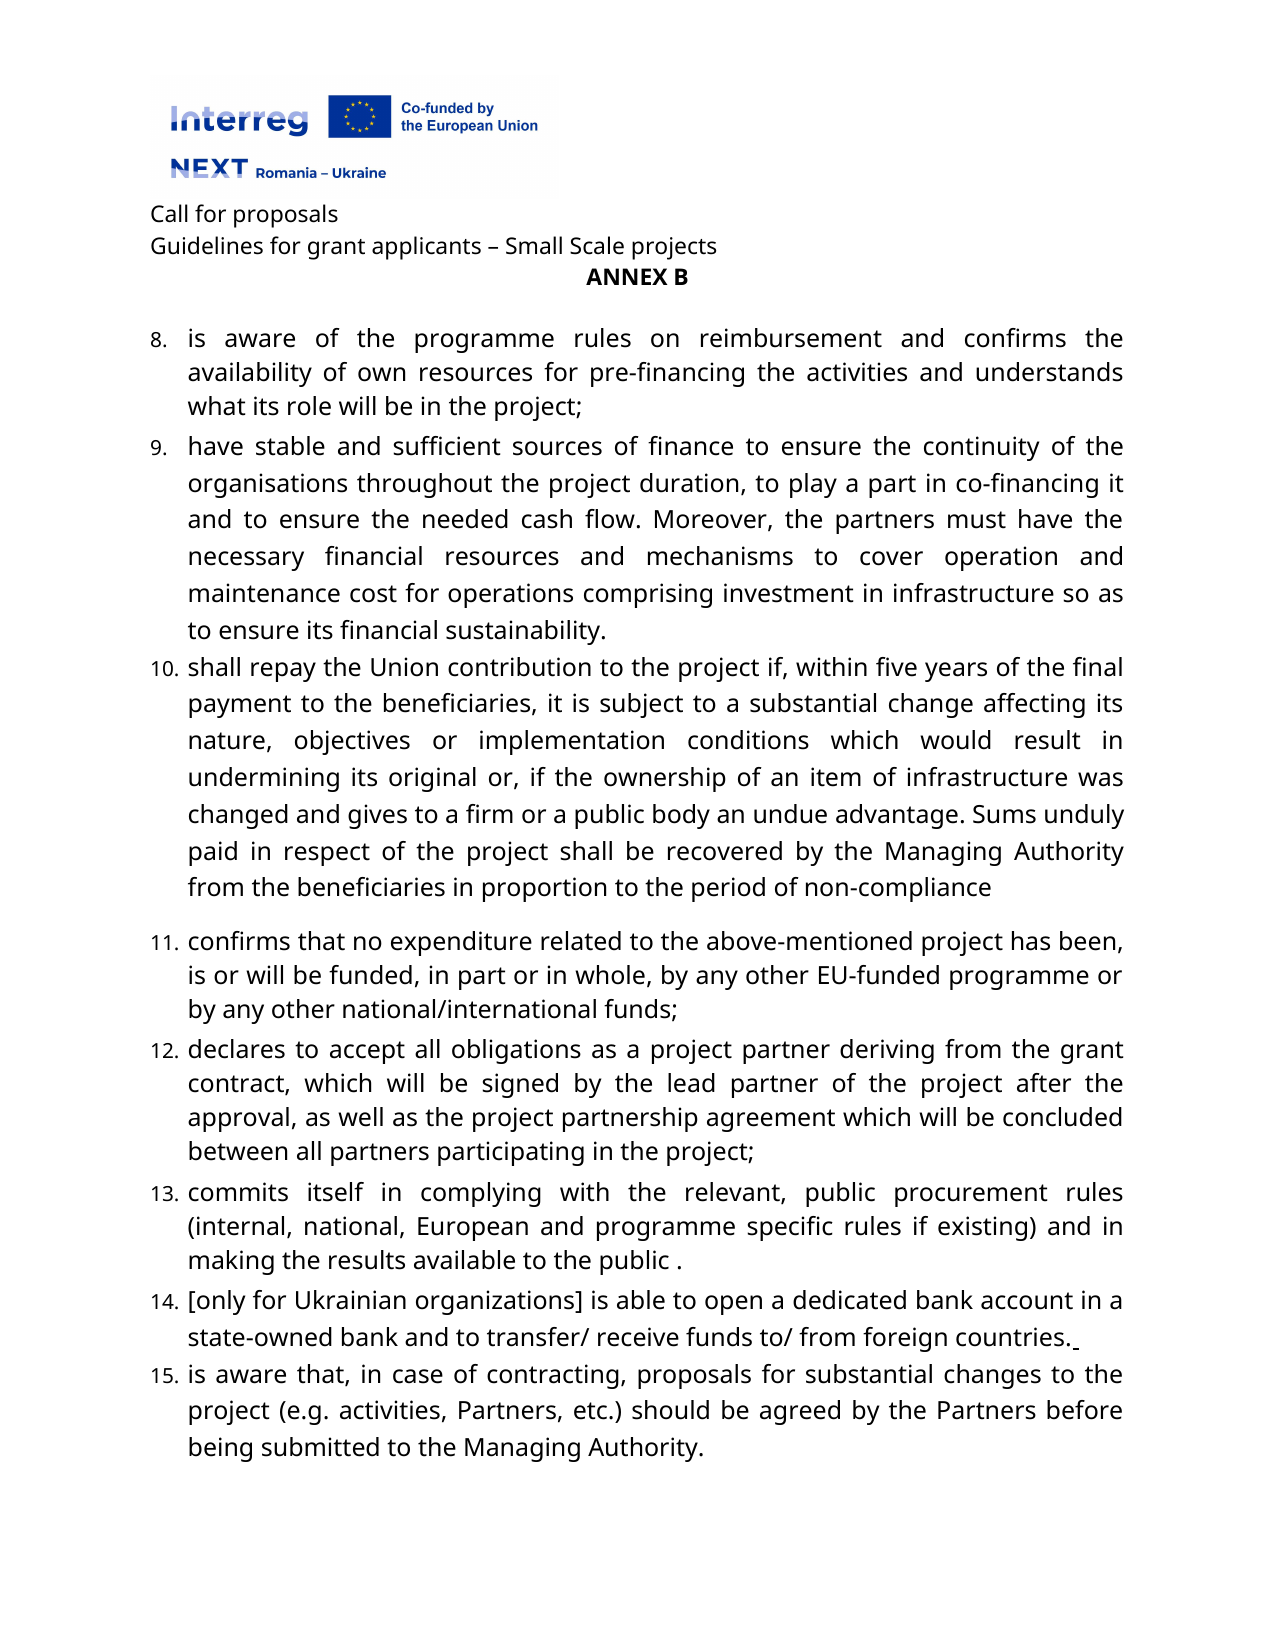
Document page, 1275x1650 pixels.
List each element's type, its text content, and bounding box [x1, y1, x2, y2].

list is aware that, in case of contracting, proposals for substantial changes to the project (e.g. activities, Partners, etc.) should be agreed by the Partners before being submitted to the Managing Authority. [150, 1356, 1125, 1464]
list [only for Ukrainian organizations] is able to open a dedicated bank account in a state-owned bank and to transfer/ receive funds to/ from foreign countries. [150, 1283, 1125, 1353]
list shall repay the Union contribution to the project if, within five years of the final payment to the beneficiaries, it is subject to a substantial change affecting its nature, objectives or implementation conditions which would result in undermining its original or, if the ownership of an item of infrastructure was changed and gives to a firm or a public body an undue advantage. Sums unduly paid in respect of the project shall be recovered by the Managing Authority from the beneficiaries in proportion to the period of non-compliance [150, 649, 1125, 904]
list have stable and sufficient sources of finance to ensure the continuity of the organisations throughout the project duration, to play a part in co-financing it and to ensure the needed cash flow. Moreover, the partners must have the necessary financial resources and mechanisms to cover operation and maintenance cost for operations comprising investment in infrastructure so as to ensure its financial sustainability. [150, 429, 1125, 647]
picture [150, 75, 559, 199]
list is aware of the programme rules on reimbursement and confirms the availability of own resources for pre-financing the activities and understands what its role will be in the project; [150, 320, 1125, 422]
list declares to accept all obligations as a project partner deriving from the grant contract, which will be signed by the lead partner of the project after the approval, as well as the project partnership agreement which will be concluded between all partners participating in the project; [150, 1032, 1125, 1168]
list confirms that no expenditure related to the above-mentioned project has been, is or will be funded, in part or in whole, by any other EU-funded programme or by any other national/international funds; [150, 923, 1125, 1026]
list commits itself in complying with the relevant, public procurement rules (internal, national, European and programme specific rules if existing) and in making the results available to the public . [150, 1174, 1125, 1276]
